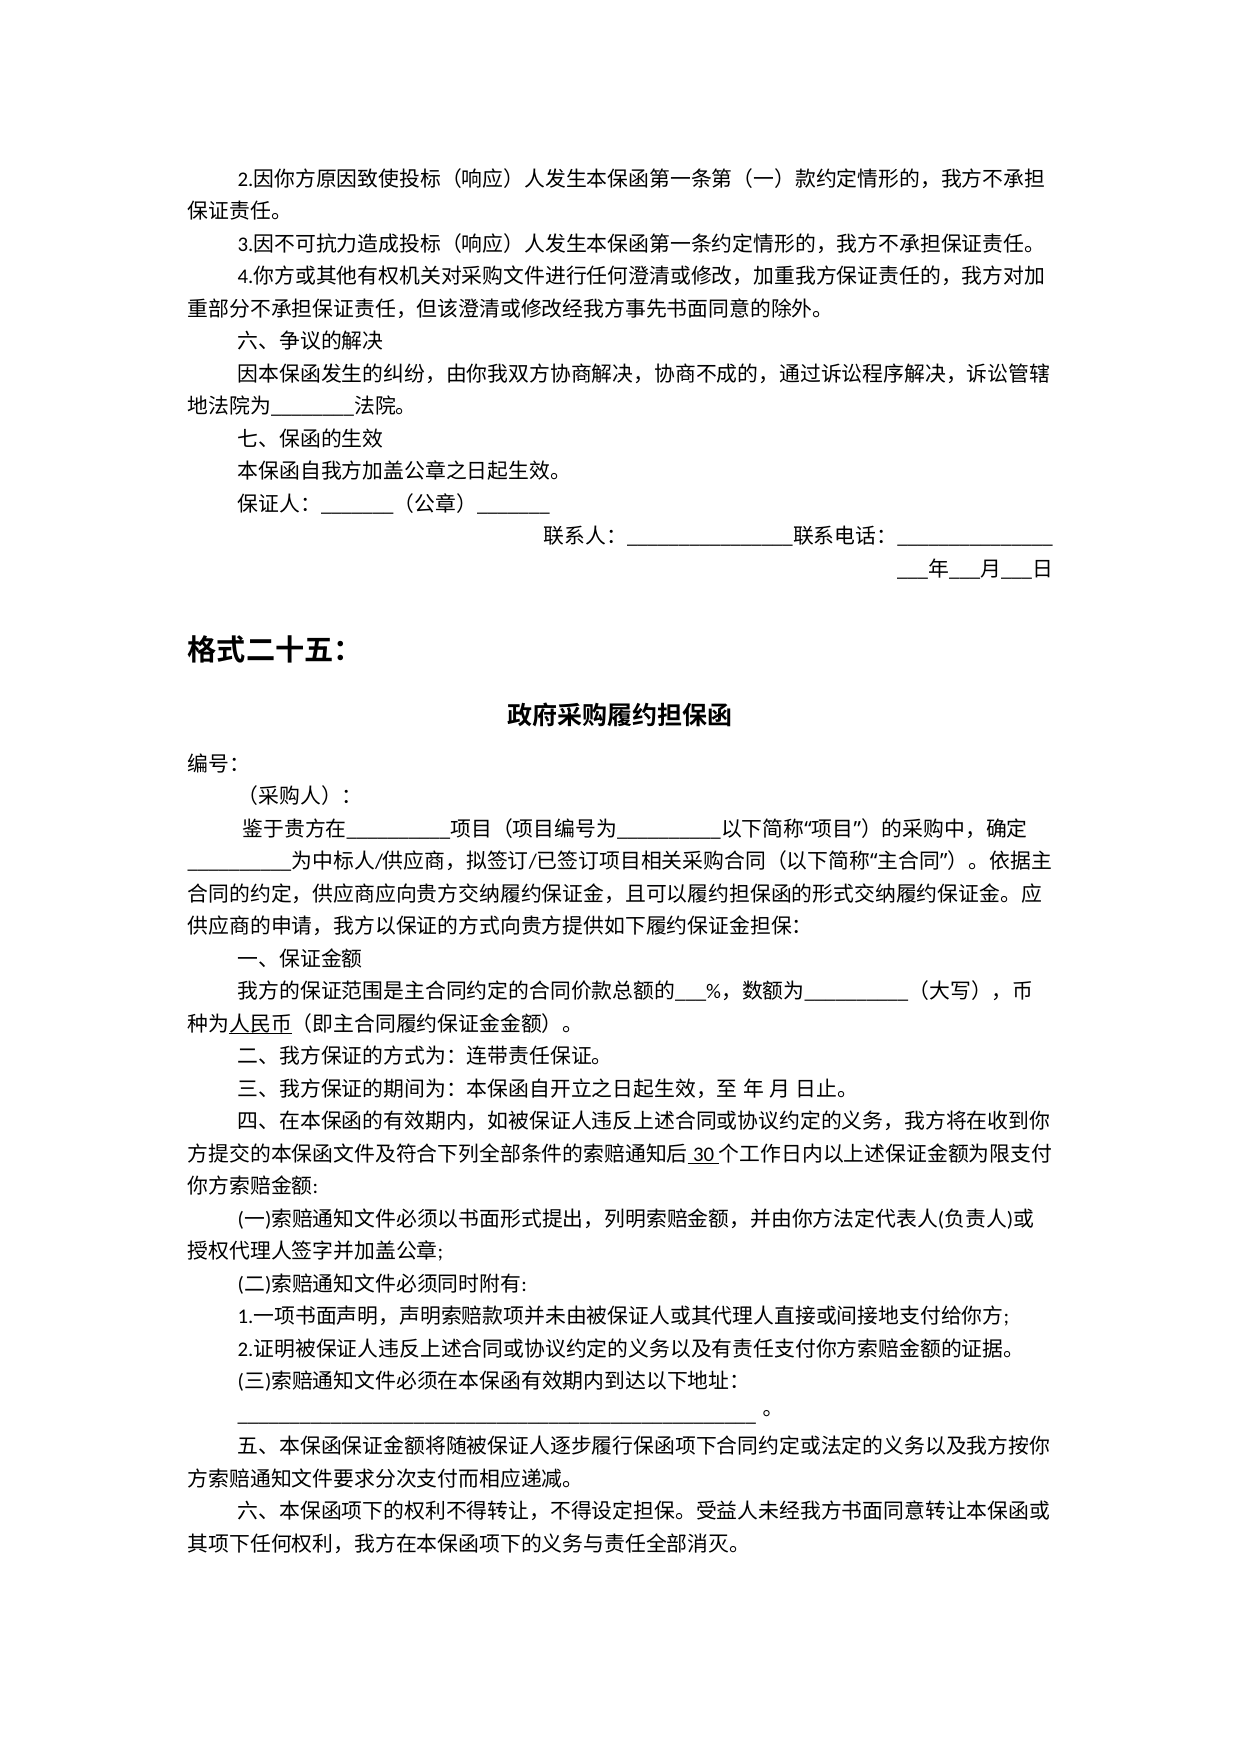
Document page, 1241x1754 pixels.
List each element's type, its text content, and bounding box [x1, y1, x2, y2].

text 六、本保函项下的权利不得转让，不得设定担保。受益人未经我方书面同意转让本保函或其项下任何权利，我方在本保函项下的义务与责任全部消灭。 [187, 1494, 1053, 1559]
text 因本保函发生的纠纷，由你我双方协商解决，协商不成的，通过诉讼程序解决，诉讼管辖地法院为________法院。 [187, 357, 1053, 422]
text 格式二十五： [187, 617, 1053, 682]
text 编号： [187, 747, 1053, 779]
text 二、我方保证的方式为：连带责任保证。 [187, 1039, 1053, 1072]
text (三)索赔通知文件必须在本保函有效期内到达以下地址： [187, 1364, 1053, 1397]
text ___年___月___日 [187, 552, 1053, 584]
text 联系人：________________联系电话：_______________ [187, 519, 1053, 552]
text (一)索赔通知文件必须以书面形式提出，列明索赔金额，并由你方法定代表人(负责人)或授权代理人签字并加盖公章; [187, 1202, 1053, 1267]
text (二)索赔通知文件必须同时附有: [187, 1267, 1053, 1299]
text 2.因你方原因致使投标（响应）人发生本保函第一条第（一）款约定情形的，我方不承担保证责任。 [187, 162, 1053, 227]
text 本保函自我方加盖公章之日起生效。 [187, 454, 1053, 487]
text 2.证明被保证人违反上述合同或协议约定的义务以及有责任支付你方索赔金额的证据。 [187, 1332, 1053, 1364]
text 1.一项书面声明，声明索赔款项并未由被保证人或其代理人直接或间接地支付给你方; [187, 1299, 1053, 1332]
text 我方的保证范围是主合同约定的合同价款总额的___%，数额为__________（大写），币种为人民币（即主合同履约保证金金额）。 [187, 974, 1053, 1039]
text 鉴于贵方在__________项目（项目编号为__________以下简称“项目”）的采购中，确定__________为中标人/供应商，拟签订/已签订项目相关采购合同（以下简称“主合同”）。依据主合同的约定，供应商应向贵方交纳履约保证金，且可以履约担保函的形式交纳履约保证金。应供应商的申请，我方以保证的方式向贵方提供如下履约保证金担保： [187, 812, 1053, 942]
text 四、在本保函的有效期内，如被保证人违反上述合同或协议约定的义务，我方将在收到你方提交的本保函文件及符合下列全部条件的索赔通知后 30 个工作日内以上述保证金额为限支付你方索赔金额: [187, 1104, 1053, 1202]
text 五、本保函保证金额将随被保证人逐步履行保函项下合同约定或法定的义务以及我方按你方索赔通知文件要求分次支付而相应递减。 [187, 1429, 1053, 1494]
text 3.因不可抗力造成投标（响应）人发生本保函第一条约定情形的，我方不承担保证责任。 [187, 227, 1053, 259]
text 一、保证金额 [187, 942, 1053, 974]
text 4.你方或其他有权机关对采购文件进行任何澄清或修改，加重我方保证责任的，我方对加重部分不承担保证责任，但该澄清或修改经我方事先书面同意的除外。 [187, 259, 1053, 324]
text 七、保函的生效 [187, 422, 1053, 454]
text 政府采购履约担保函 [187, 682, 1053, 747]
text （采购人）： [187, 779, 1053, 812]
text 三、我方保证的期间为：本保函自开立之日起生效，至 年 月 日止。 [187, 1072, 1053, 1104]
text 六、争议的解决 [187, 324, 1053, 357]
text __________________________________________________。 [187, 1397, 1053, 1429]
text 保证人：_______（公章）_______ [187, 487, 1053, 519]
